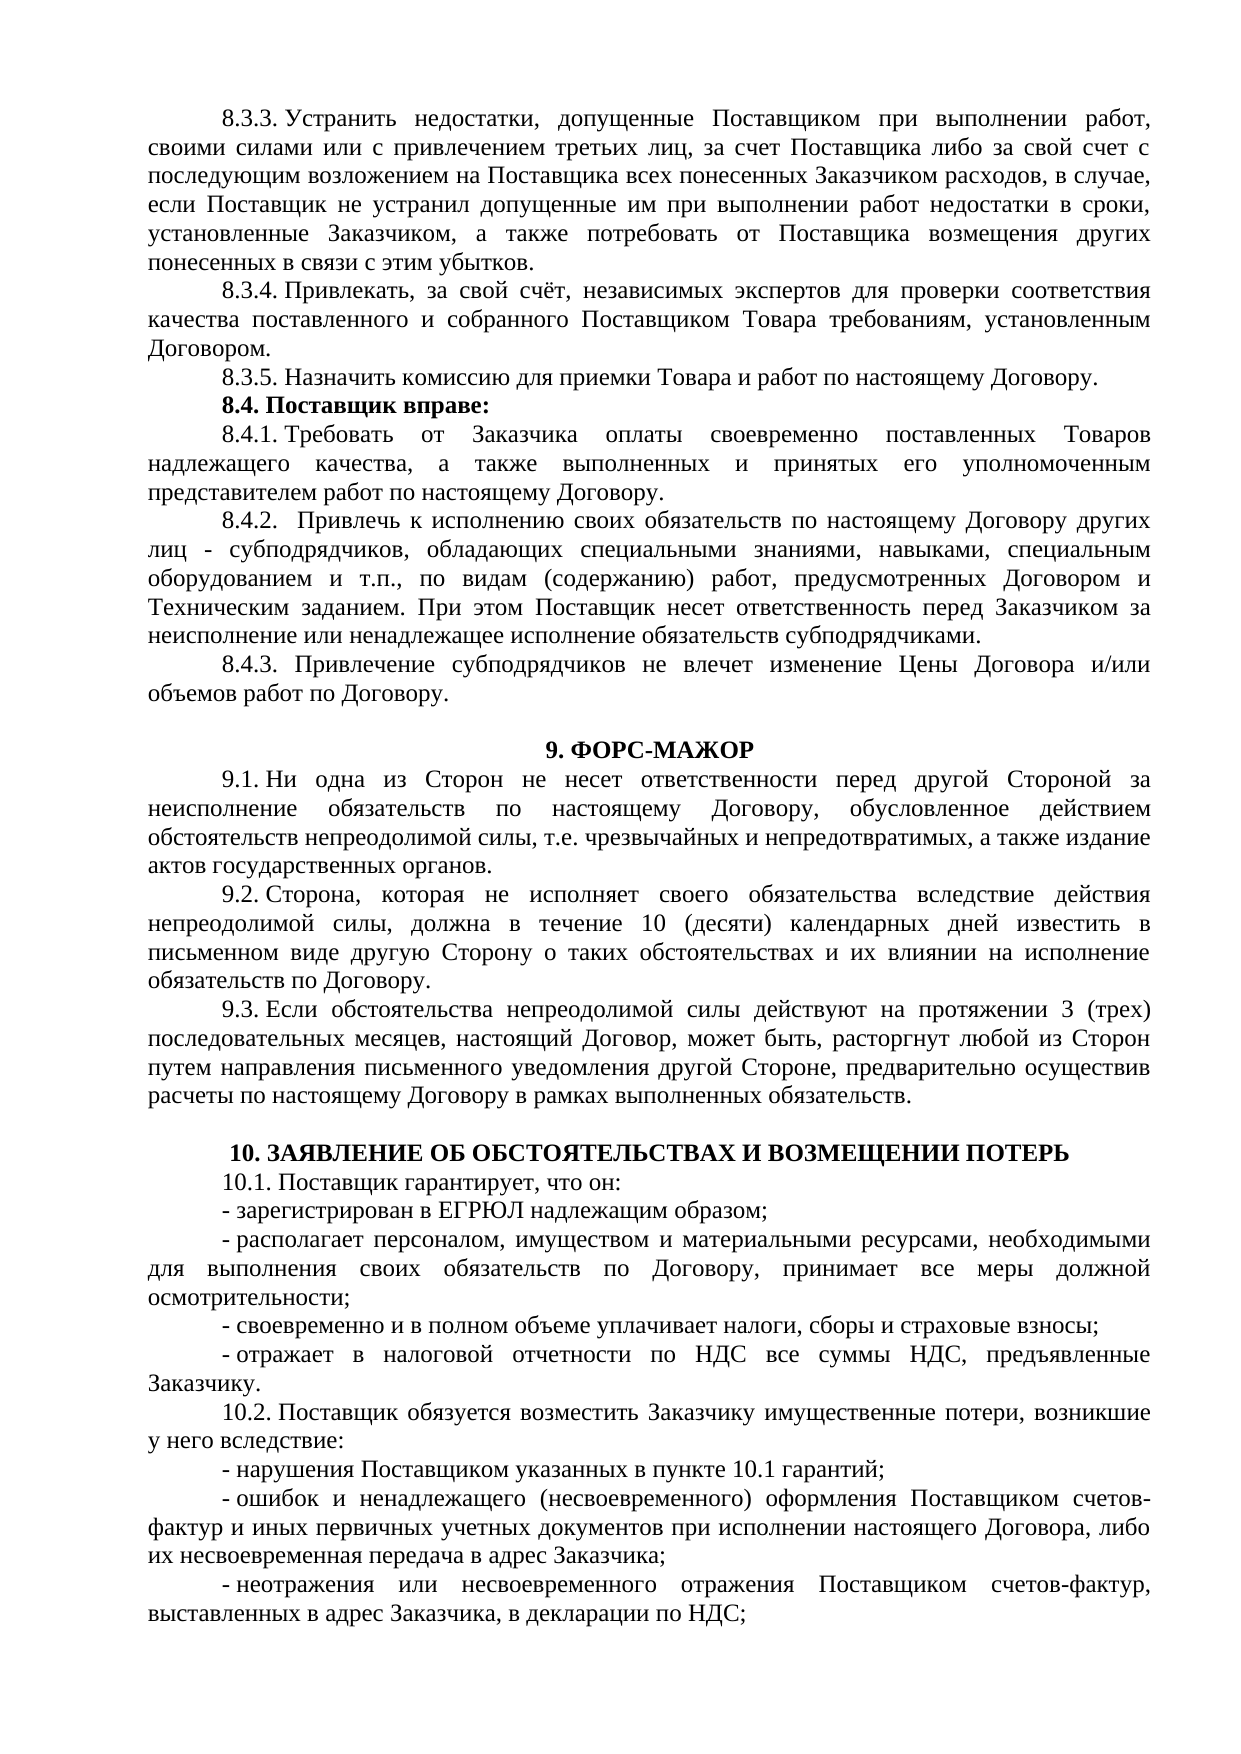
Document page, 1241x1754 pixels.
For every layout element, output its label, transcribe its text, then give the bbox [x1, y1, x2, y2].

text 10. ЗАЯВЛЕНИЕ ОБ ОБСТОЯТЕЛЬСТВАХ И ВОЗМЕЩЕНИИ ПОТЕРЬ [148, 1138, 1152, 1167]
text 8.4.1. Требовать от Заказчика оплаты своевременно поставленных Товаров надлежащего качества, а также выполненных и принятых его уполномоченным представителем работ по настоящему Договору. [148, 419, 1152, 506]
text - нарушения Поставщиком указанных в пункте 10.1 гарантий; [148, 1454, 1152, 1483]
text 8.4.3. Привлечение субподрядчиков не влечет изменение Цены Договора и/или объемов работ по Договору. [148, 649, 1152, 707]
text 8.3.3. Устранить недостатки, допущенные Поставщиком при выполнении работ, своими силами или с привлечением третьих лиц, за счет Поставщика либо за свой счет с последующим возложением на Поставщика всех понесенных Заказчиком расходов, в случае, если Поставщик не устранил допущенные им при выполнении работ недостатки в сроки, установленные Заказчиком, а также потребовать от Поставщика возмещения других понесенных в связи с этим убытков. [148, 103, 1152, 276]
text - располагает персоналом, имуществом и материальными ресурсами, необходимыми для выполнения своих обязательств по Договору, принимает все меры должной осмотрительности; [148, 1224, 1152, 1311]
text 10.1. Поставщик гарантирует, что он: [148, 1167, 1152, 1196]
text 8.4. Поставщик вправе: [148, 391, 1152, 419]
text 8.3.5. Назначить комиссию для приемки Товара и работ по настоящему Договору. [148, 362, 1152, 391]
text 10.2. Поставщик обязуется возместить Заказчику имущественные потери, возникшие у него вследствие: [148, 1397, 1152, 1454]
text 9.3. Если обстоятельства непреодолимой силы действуют на протяжении 3 (трех) последовательных месяцев, настоящий Договор, может быть, расторгнут любой из Сторон путем направления письменного уведомления другой Стороне, предварительно осуществив расчеты по настоящему Договору в рамках выполненных обязательств. [148, 994, 1152, 1109]
text - ошибок и ненадлежащего (несвоевременного) оформления Поставщиком счетов-фактур и иных первичных учетных документов при исполнении настоящего Договора, либо их несвоевременная передача в адрес Заказчика; [148, 1483, 1152, 1569]
text 9. ФОРС-МАЖОР [148, 736, 1152, 764]
text - зарегистрирован в ЕГРЮЛ надлежащим образом; [148, 1196, 1152, 1224]
text - отражает в налоговой отчетности по НДС все суммы НДС, предъявленные Заказчику. [148, 1339, 1152, 1397]
text - неотражения или несвоевременного отражения Поставщиком счетов-фактур, выставленных в адрес Заказчика, в декларации по НДС; [148, 1569, 1152, 1627]
text 8.3.4. Привлекать, за свой счёт, независимых экспертов для проверки соответствия качества поставленного и собранного Поставщиком Товара требованиям, установленным Договором. [148, 276, 1152, 362]
text 8.4.2. Привлечь к исполнению своих обязательств по настоящему Договору других лиц - субподрядчиков, обладающих специальными знаниями, навыками, специальным оборудованием и т.п., по видам (содержанию) работ, предусмотренных Договором и Техническим заданием. При этом Поставщик несет ответственность перед Заказчиком за неисполнение или ненадлежащее исполнение обязательств субподрядчиками. [148, 506, 1152, 649]
text 9.2. Сторона, которая не исполняет своего обязательства вследствие действия непреодолимой силы, должна в течение 10 (десяти) календарных дней известить в письменном виде другую Сторону о таких обстоятельствах и их влиянии на исполнение обязательств по Договору. [148, 879, 1152, 994]
text 9.1. Ни одна из Сторон не несет ответственности перед другой Стороной за неисполнение обязательств по настоящему Договору, обусловленное действием обстоятельств непреодолимой силы, т.е. чрезвычайных и непредотвратимых, а также издание актов государственных органов. [148, 764, 1152, 879]
text - своевременно и в полном объеме уплачивает налоги, сборы и страховые взносы; [148, 1311, 1152, 1339]
